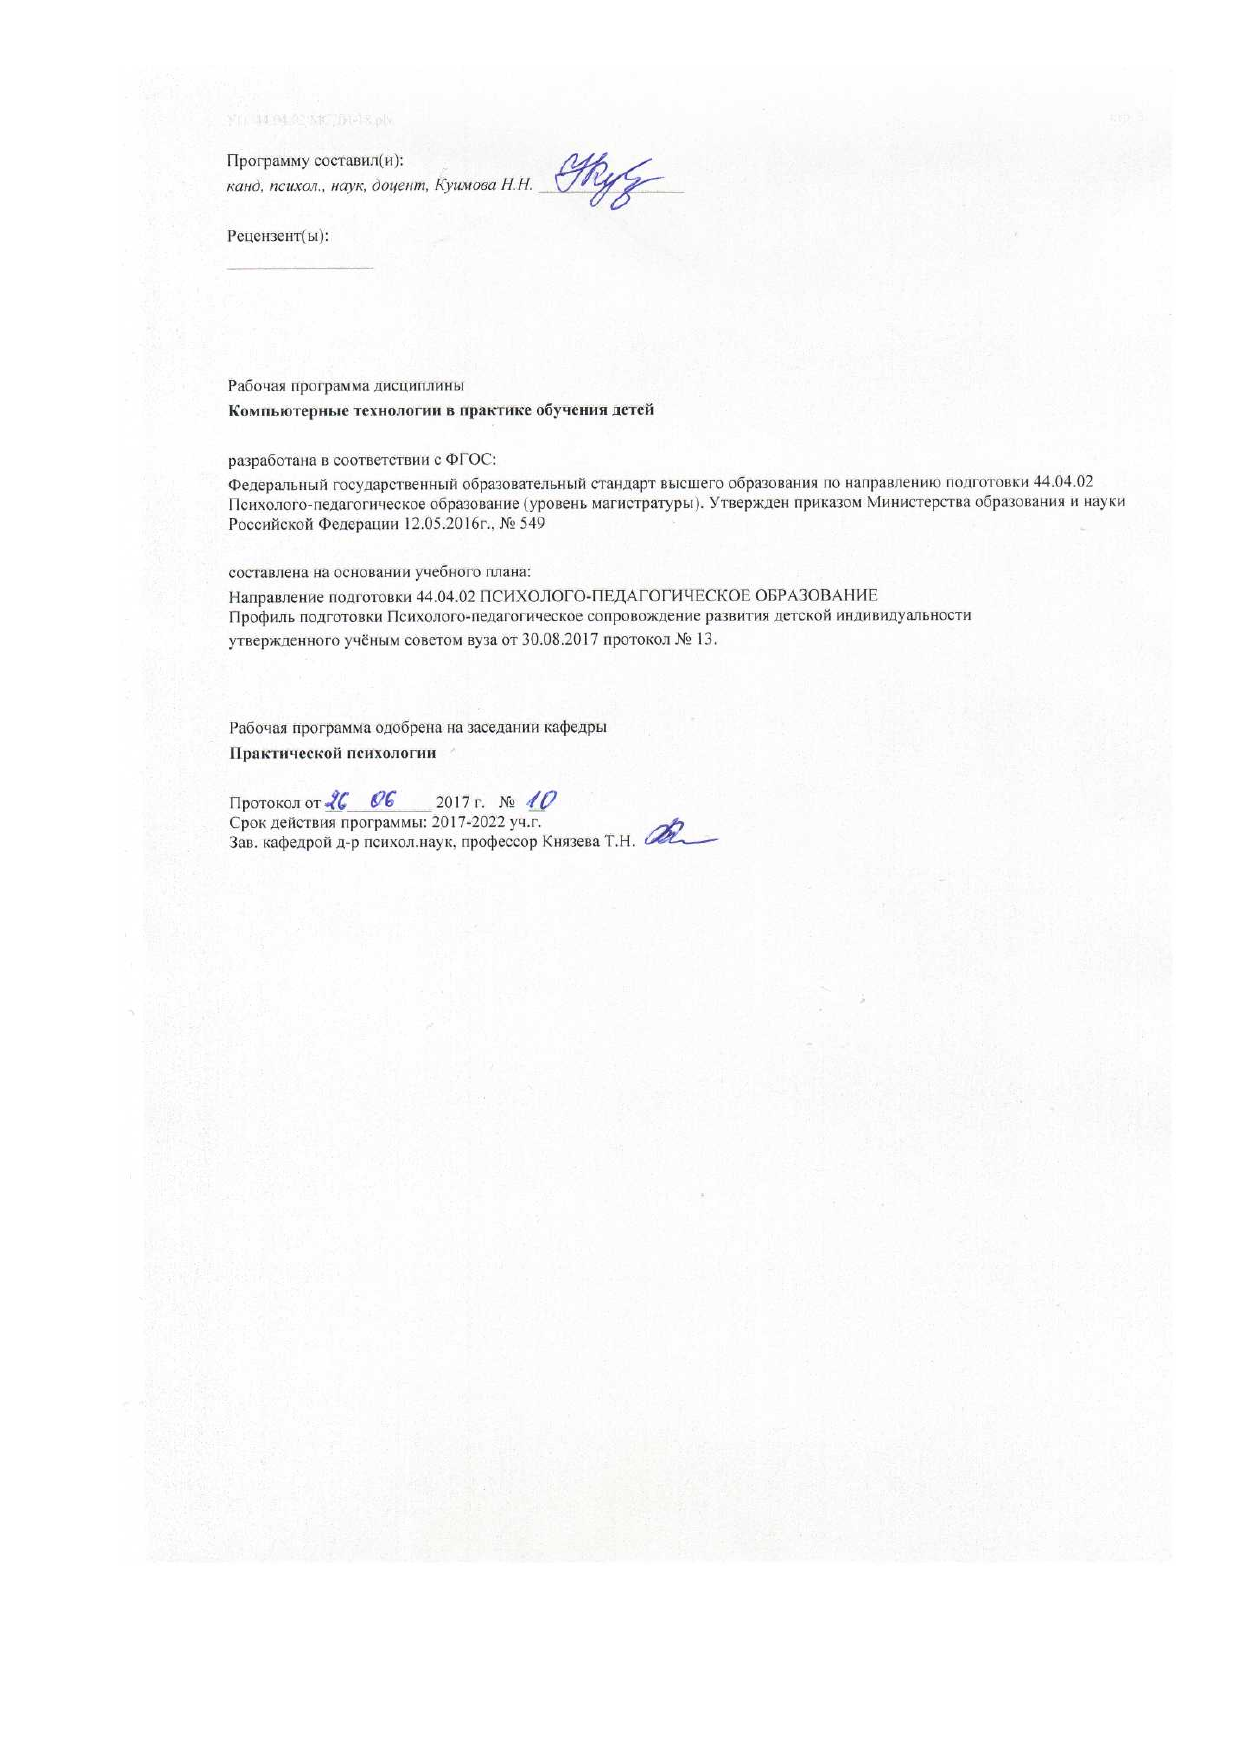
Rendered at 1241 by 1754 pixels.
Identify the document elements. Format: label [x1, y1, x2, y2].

picture [118, 59, 1182, 1572]
